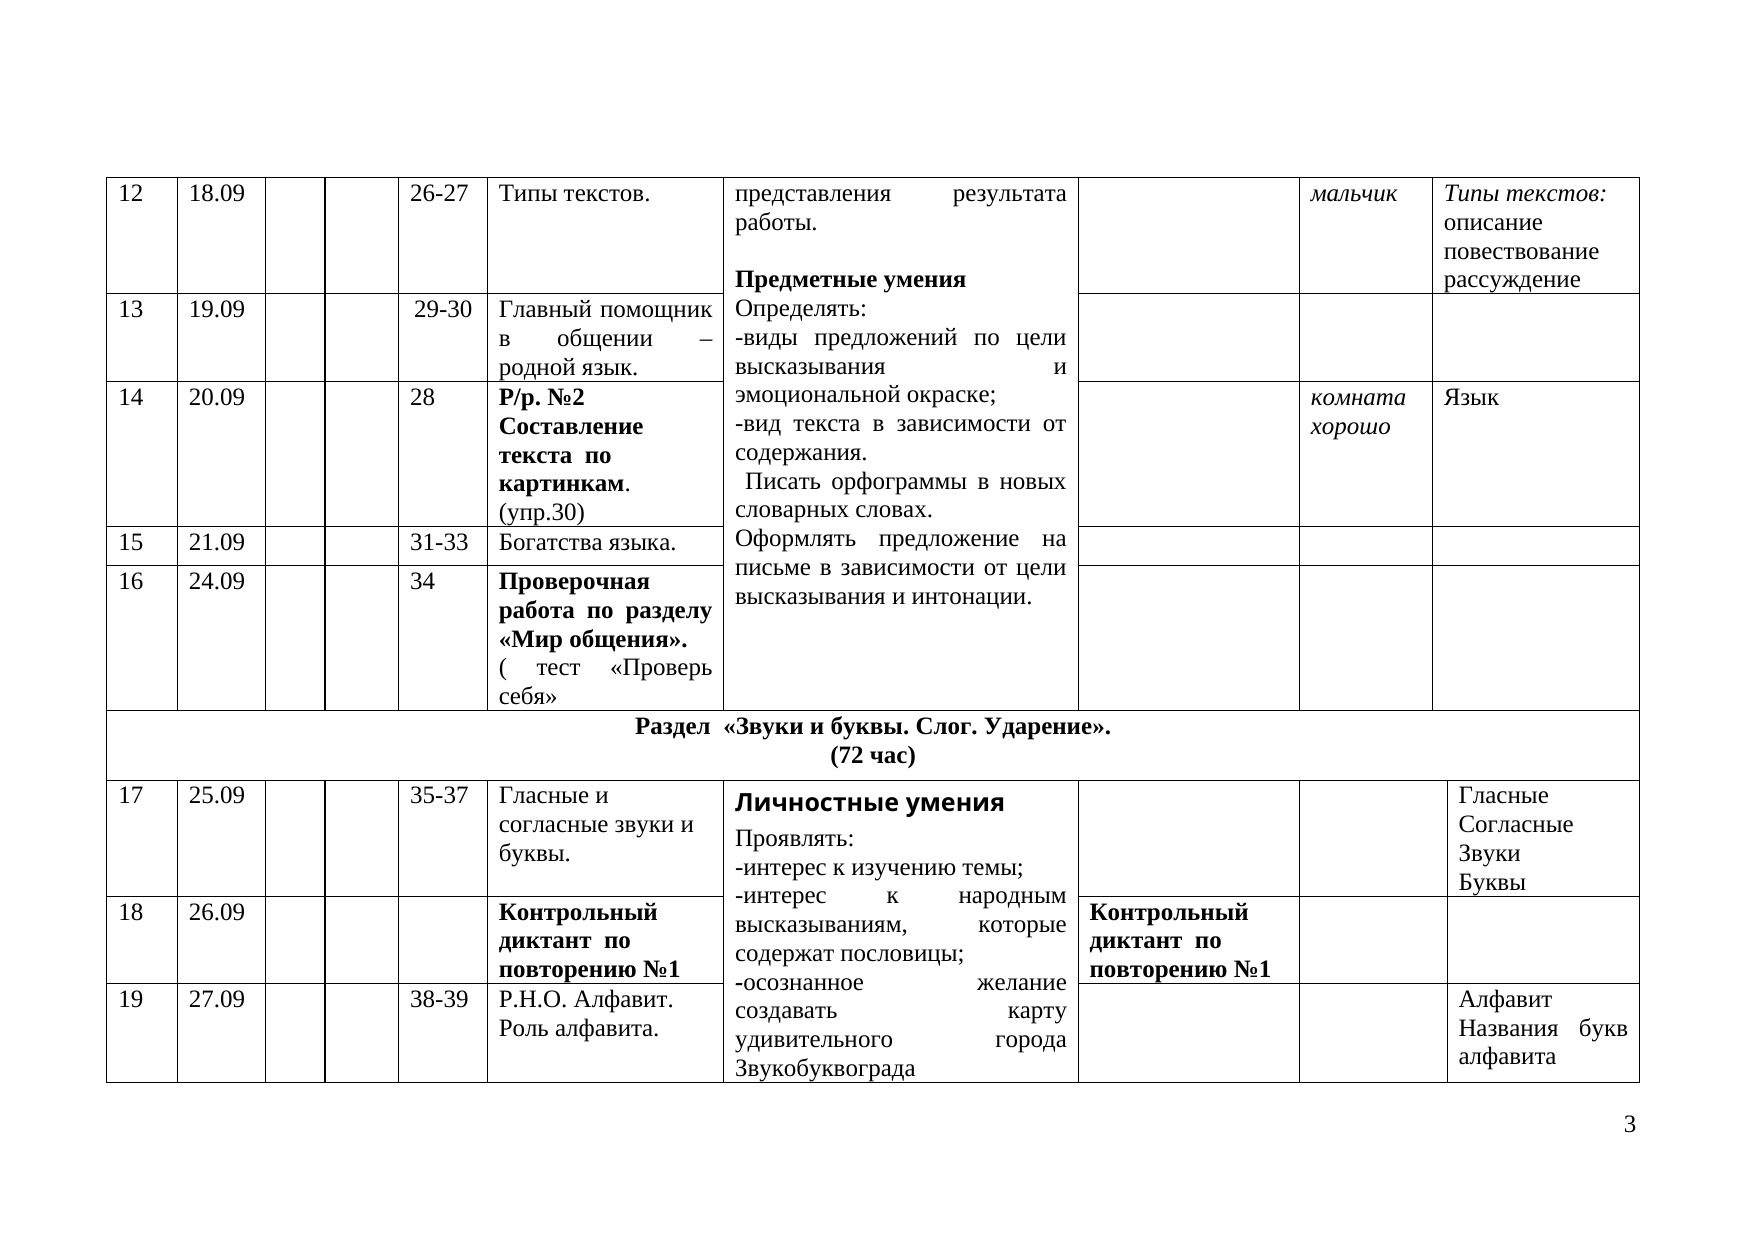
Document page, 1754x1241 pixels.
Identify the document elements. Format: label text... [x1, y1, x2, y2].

table_cell [1079, 566, 1299, 710]
table_cell [1300, 781, 1447, 896]
table_cell 17 [107, 781, 177, 896]
table_cell 19 [107, 984, 177, 1082]
table_cell [1300, 984, 1447, 1082]
table_cell 15 [107, 527, 177, 565]
table_cell 27.09 [178, 984, 265, 1082]
table_cell [1300, 294, 1432, 381]
table_cell [326, 382, 398, 526]
table_cell 18.09 [178, 178, 265, 293]
table_cell 18 [107, 897, 177, 983]
table_cell [1079, 527, 1299, 565]
table_cell [1079, 382, 1299, 526]
table_cell 35-37 [399, 781, 487, 896]
table_cell Раздел «Звуки и буквы. Слог. Ударение». (72 час) [107, 711, 1639, 779]
table_cell [1300, 897, 1447, 983]
table_cell [326, 178, 398, 293]
table_cell Язык [1433, 382, 1639, 526]
table_cell 26-27 [399, 178, 487, 293]
table_cell 19.09 [178, 294, 265, 381]
table_cell 13 [107, 294, 177, 381]
table_cell 26.09 [178, 897, 265, 983]
table_cell Личностные умения Проявлять: -интерес к изучению темы; -интерес к народным высказываниям, которые содержат пословицы; -осознанное желание создавать карту удивительного города Звукобуквограда Метапредметные умения Познавательные умения: -анализировать звуки по группам: гласные и согласные, звонкие и глухие, твёрдые и мягкие; -соотносить услышанный звук с написанной буквой и обосновывать своё мнение; -определять две функции гласных букв и, е, ё, ю, я в словах; -определять основание для написания слов с буквосочетаниями жи—ши, ча—ща, чу—щу, чк, чн, нщ и обосновывать своё мнение; — использовать приобретённые знания при создании карты удивительного города Звукобуквограда. Регулятивные умения: -выполнять учебное задание, используя алгоритм; -проверять правильность выполненного задания при работе в паре; -выполнять учебное действие в соответствии с планом. Коммуникативные умения: -комментировать собственные действия при выполнении задания; -строить понятные для партнёра высказывания в рамках учебного диалога; -адекватно взаимодействовать в рамках учебного диалога. Предметные умения Выполнять звукобуквенный анализ слова. • Писать: -слова с мягким знаком в середине и в конце слова; -слова с буквосочетаниями жи—ши, ча—ща, чу—щу, чк, чн, нщ, используя правило; -предложения со словами, в которых написание расходится с произношением; — слова с буквой э и буквой й, выполняя деление слова для переноса. • Составлять и записывать ответы на вопросы, используя содержание текста. • Оформлять при письме название улицы для карты города Звукобуквограда, используя приобретённые знания. [724, 781, 1078, 1082]
table_cell Р.Н.О. Алфавит. Роль алфавита. [488, 984, 723, 1082]
table_cell [1079, 781, 1299, 896]
table_cell [266, 897, 324, 983]
table_cell [1079, 178, 1299, 293]
table_cell [266, 382, 324, 526]
table_cell [266, 527, 324, 565]
table_cell комната хорошо [1300, 382, 1432, 526]
table_cell 20.09 [178, 382, 265, 526]
table_cell Гласные и согласные звуки и буквы. [488, 781, 723, 896]
table_cell Алфавит Названия букв алфавита [1448, 984, 1639, 1082]
table_cell Главный помощник в общении – родной язык. [488, 294, 723, 381]
table_cell [326, 897, 398, 983]
table_cell [1079, 294, 1299, 381]
table_cell [1433, 294, 1639, 381]
table_cell Проверочная работа по разделу «Мир общения». ( тест «Проверь себя» [488, 566, 723, 710]
table_cell [266, 781, 324, 896]
table_cell 14 [107, 382, 177, 526]
table_cell Р/р. №2 Составление текста по картинкам. (упр.30) [488, 382, 723, 526]
table_cell Типы текстов: описание повествование рассуждение [1433, 178, 1639, 293]
table_cell [326, 527, 398, 565]
table_cell 21.09 [178, 527, 265, 565]
table_cell [1079, 984, 1299, 1082]
table_cell [326, 781, 398, 896]
table_cell [266, 566, 324, 710]
table_cell [1433, 566, 1639, 710]
table_cell [1433, 527, 1639, 565]
table_cell 25.09 [178, 781, 265, 896]
table_cell 31-33 [399, 527, 487, 565]
table_cell 34 [399, 566, 487, 710]
table_cell Контрольный диктант по повторению №1 [1079, 897, 1299, 983]
table_cell [266, 294, 324, 381]
table_cell 24.09 [178, 566, 265, 710]
table_cell [1448, 897, 1639, 983]
table_cell мальчик [1300, 178, 1432, 293]
table_cell 38-39 [399, 984, 487, 1082]
table_cell 28 [399, 382, 487, 526]
table_cell [399, 897, 487, 983]
table_cell [1300, 527, 1432, 565]
table_cell Типы текстов. [488, 178, 723, 293]
table_cell [266, 984, 324, 1082]
table_cell [326, 294, 398, 381]
table_cell 29-30 [399, 294, 487, 381]
table_cell [266, 178, 324, 293]
table_cell [326, 984, 398, 1082]
table_cell 12 [107, 178, 177, 293]
table_cell [326, 566, 398, 710]
table_cell 16 [107, 566, 177, 710]
table_cell [1300, 566, 1432, 710]
table_cell Контрольный диктант по повторению №1 [488, 897, 723, 983]
table_cell Богатства языка. [488, 527, 723, 565]
table_cell Гласные Согласные Звуки Буквы [1448, 781, 1639, 896]
